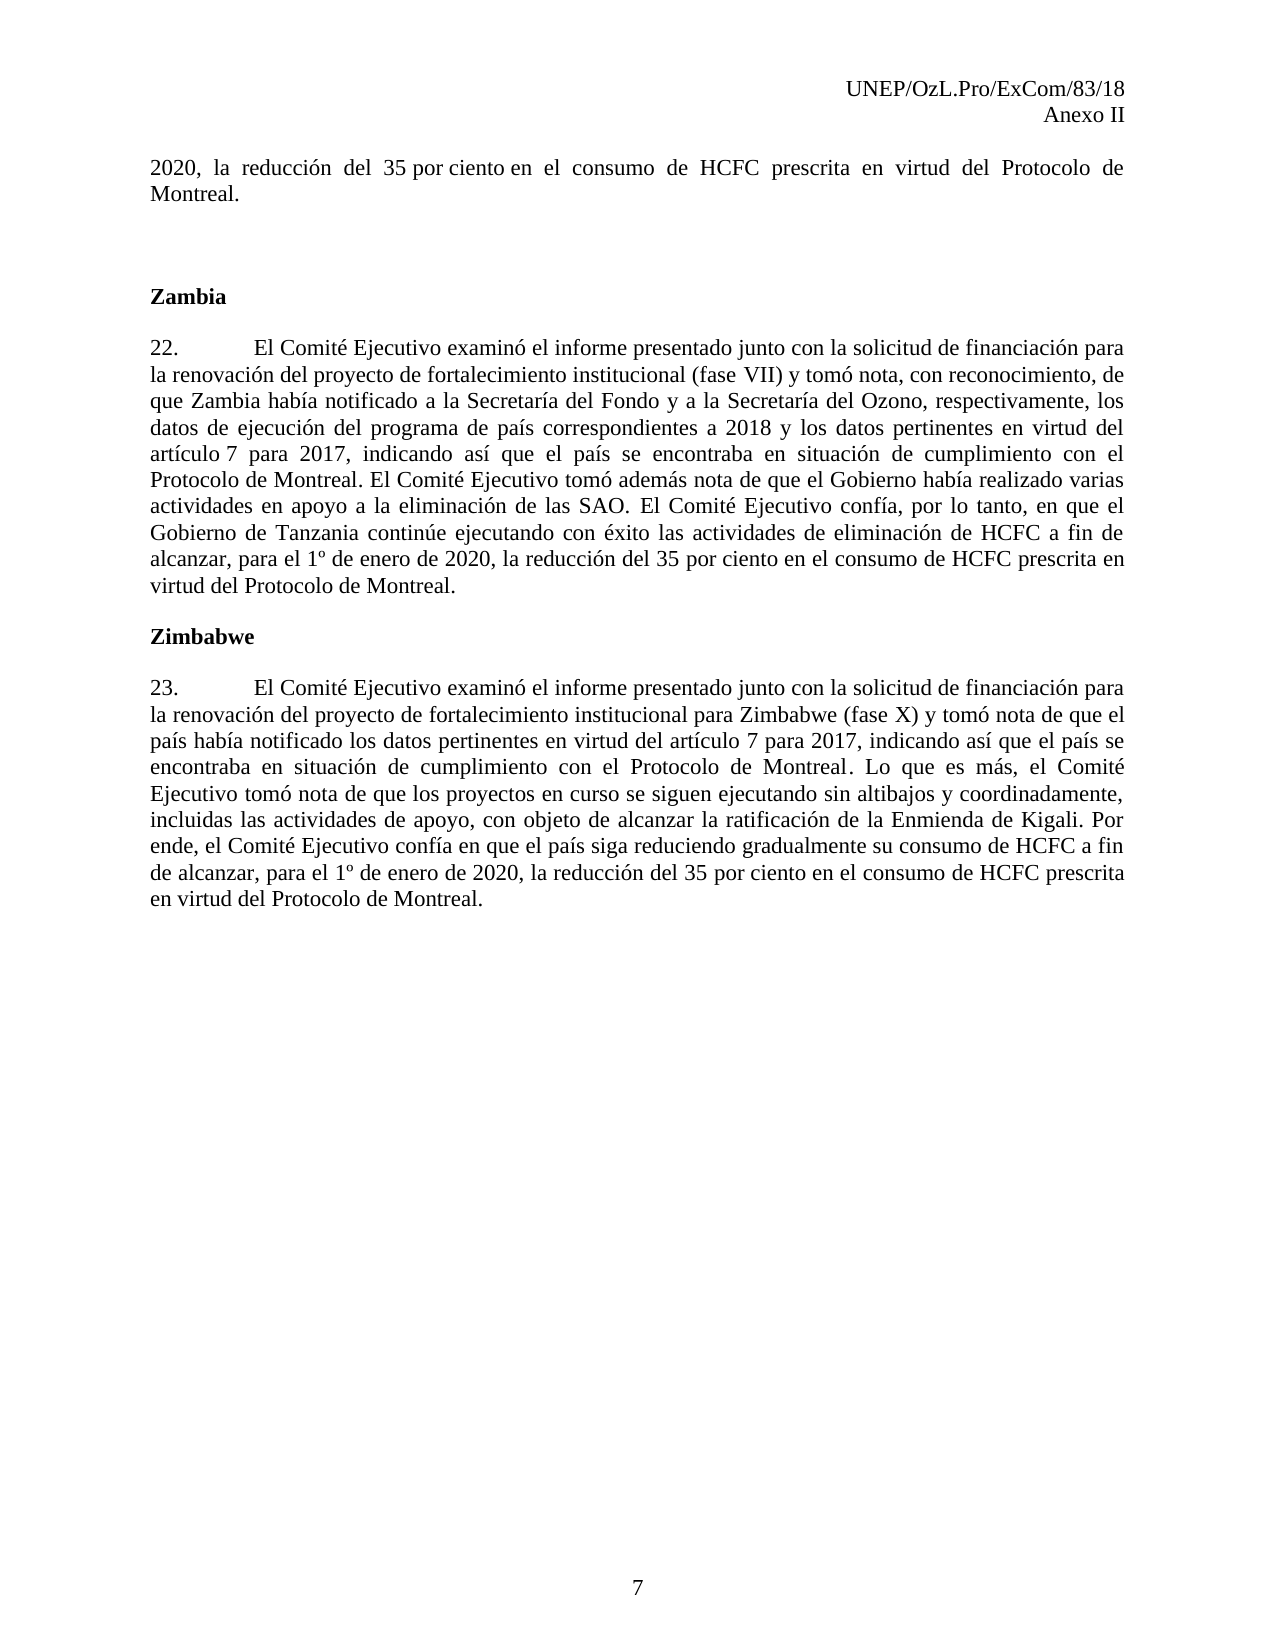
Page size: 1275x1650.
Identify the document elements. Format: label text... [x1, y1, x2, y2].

text Zimbabwe [150, 623, 1125, 649]
subtitle El Comité Ejecutivo examinó el informe presentado junto con la solicitud de financiación para la renovación del proyecto de fortalecimiento institucional (fase VII) y tomó nota, con reconocimiento, de que Zambia había notificado a la Secretaría del Fondo y a la Secretaría del Ozono, respectivamente, los datos de ejecución del programa de país correspondientes a 2018 y los datos pertinentes en virtud del artículo 7 para 2017, indicando así que el país se encontraba en situación de cumplimiento con el Protocolo de Montreal. El Comité Ejecutivo tomó además nota de que el Gobierno había realizado varias actividades en apoyo a la eliminación de las SAO. El Comité Ejecutivo confía, por lo tanto, en que el Gobierno de Tanzania continúe ejecutando con éxito las actividades de eliminación de HCFC a fin de alcanzar, para el 1º de enero de 2020, la reducción del 35 por ciento en el consumo de HCFC prescrita en virtud del Protocolo de Montreal. [150, 334, 1125, 598]
subtitle 2020, la reducción del 35 por ciento en el consumo de HCFC prescrita en virtud del Protocolo de Montreal. [150, 154, 1125, 207]
text Zambia [150, 283, 1125, 309]
subtitle El Comité Ejecutivo examinó el informe presentado junto con la solicitud de financiación para la renovación del proyecto de fortalecimiento institucional para Zimbabwe (fase X) y tomó nota de que el país había notificado los datos pertinentes en virtud del artículo 7 para 2017, indicando así que el país se encontraba en situación de cumplimiento con el Protocolo de Montreal. Lo que es más, el Comité Ejecutivo tomó nota de que los proyectos en curso se siguen ejecutando sin altibajos y coordinadamente, incluidas las actividades de apoyo, con objeto de alcanzar la ratificación de la Enmienda de Kigali. Por ende, el Comité Ejecutivo confía en que el país siga reduciendo gradualmente su consumo de HCFC a fin de alcanzar, para el 1º de enero de 2020, la reducción del 35 por ciento en el consumo de HCFC prescrita en virtud del Protocolo de Montreal. [150, 674, 1125, 912]
